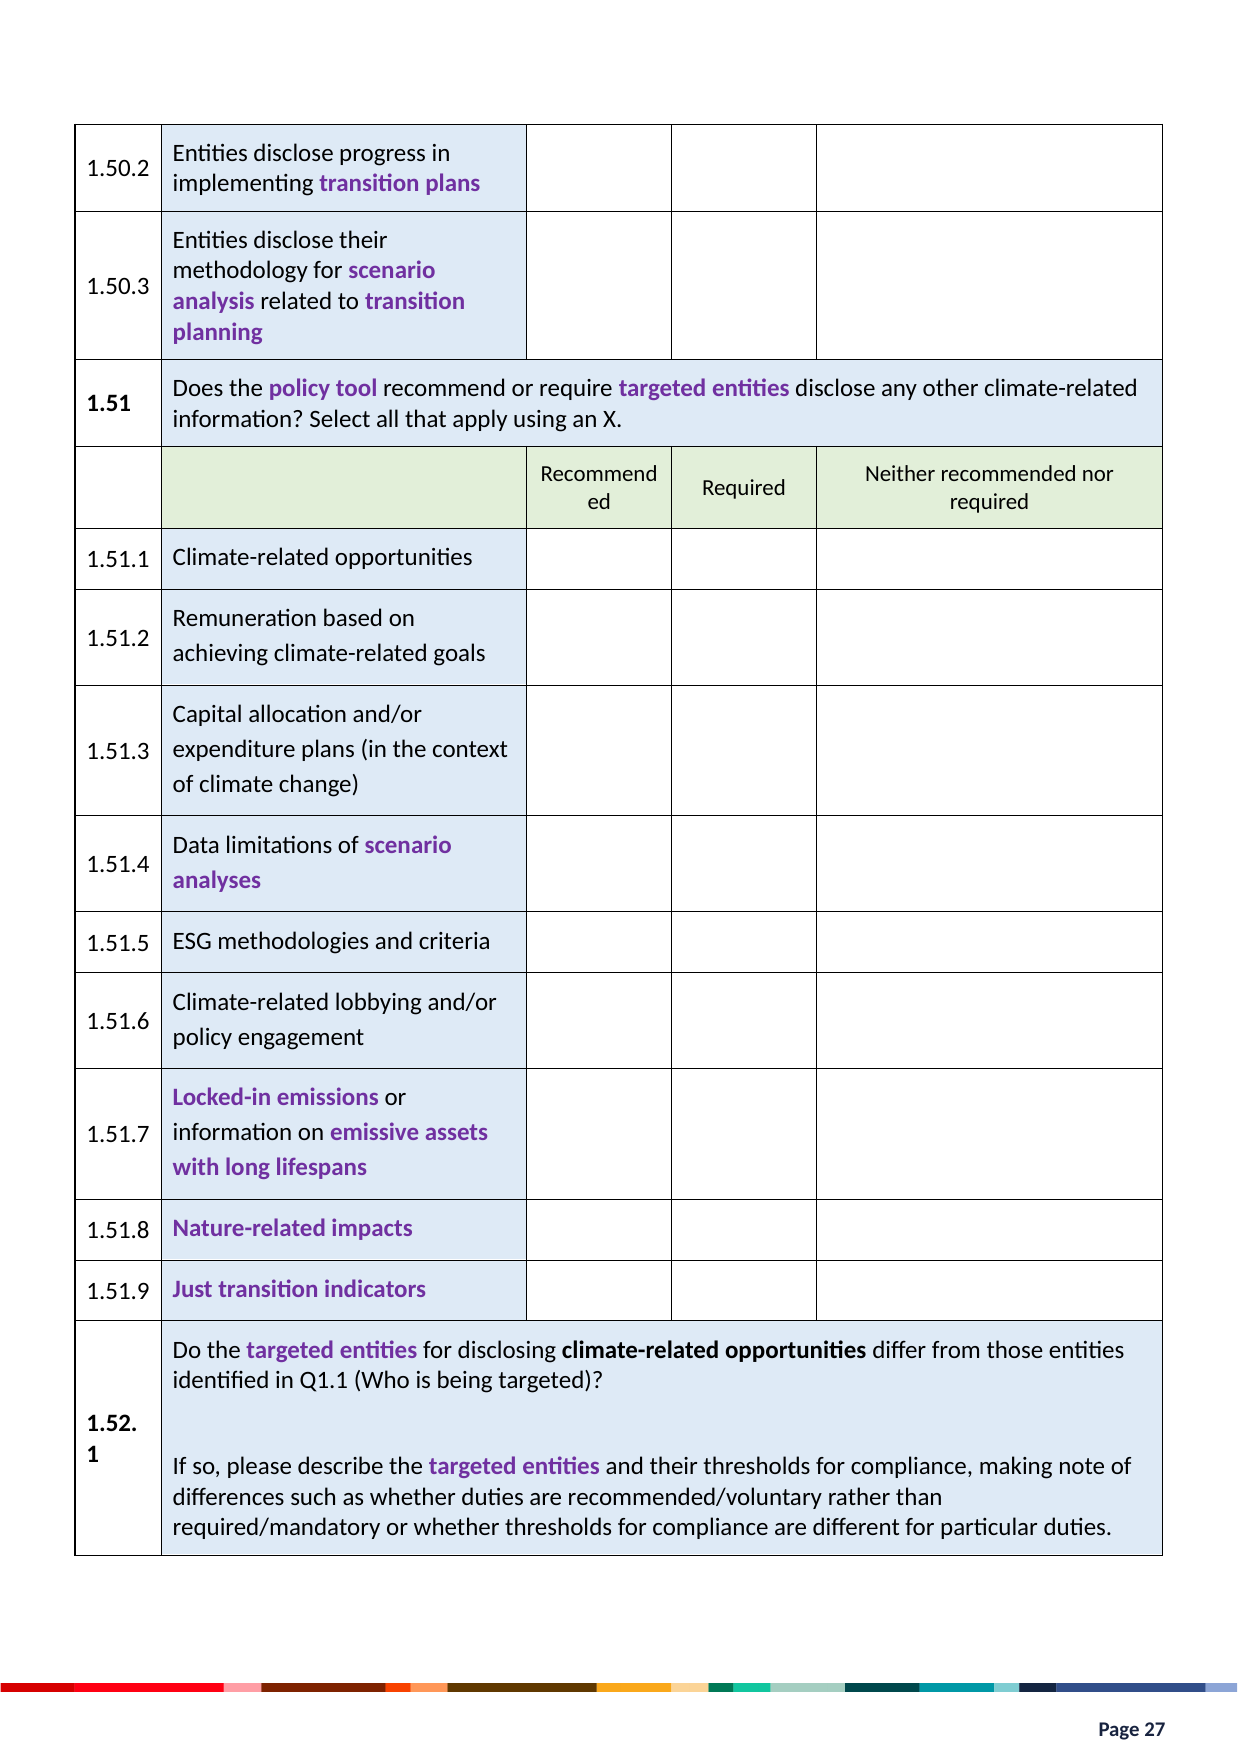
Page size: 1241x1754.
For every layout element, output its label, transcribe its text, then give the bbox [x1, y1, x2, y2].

table_cell [817, 1261, 1162, 1320]
table_cell Does the policy tool recommend or require targeted entities disclose any other climate-related information? Select all that apply using an X. [162, 360, 1162, 446]
table_cell Entities disclose progress in implementing transition plans [162, 125, 526, 211]
table_cell [672, 1261, 816, 1320]
table_cell [527, 1200, 671, 1259]
table_cell [817, 1200, 1162, 1259]
table_cell [672, 212, 816, 359]
table_cell 1.51.9 [76, 1261, 161, 1320]
table_cell [527, 212, 671, 359]
table_cell Entities disclose their methodology for scenario analysis related to transition planning [162, 212, 526, 359]
table_cell [672, 590, 816, 684]
table_cell Climate-related lobbying and/or policy engagement [162, 973, 526, 1068]
table_cell 1.51.7 [76, 1069, 161, 1199]
table_cell [162, 447, 526, 528]
table_cell [527, 529, 671, 589]
table_cell [672, 973, 816, 1068]
table_cell [527, 973, 671, 1068]
table_cell [672, 1069, 816, 1199]
table_cell Remuneration based on achieving climate-related goals [162, 590, 526, 684]
table_cell [672, 912, 816, 972]
table_cell 1.52.1 [76, 1321, 161, 1554]
table_cell [817, 529, 1162, 589]
table_cell 1.51.5 [76, 912, 161, 972]
table_cell 1.51.4 [76, 816, 161, 911]
table_cell [817, 125, 1162, 211]
table_cell [76, 447, 161, 528]
table_cell [672, 816, 816, 911]
table_cell 1.51.8 [76, 1200, 161, 1259]
table_cell Climate-related opportunities [162, 529, 526, 589]
table_cell [527, 590, 671, 684]
table_cell Do the targeted entities for disclosing climate-related opportunities differ from those entities identified in Q1.1 (Who is being targeted)? If so, please describe the targeted entities and their thresholds for compliance, making note of differences such as whether duties are recommended/voluntary rather than required/mandatory or whether thresholds for compliance are different for particular duties. [162, 1321, 1162, 1554]
table_cell 1.51.1 [76, 529, 161, 589]
table_cell [527, 1261, 671, 1320]
table_cell [817, 686, 1162, 815]
table_cell ESG methodologies and criteria [162, 912, 526, 972]
table_cell 1.50.2 [76, 125, 161, 211]
table_cell [527, 816, 671, 911]
table_cell [672, 125, 816, 211]
table_cell [527, 686, 671, 815]
table_cell 1.51 [76, 360, 161, 446]
table_cell 1.50.3 [76, 212, 161, 359]
table_cell Recommended [527, 447, 671, 528]
table_cell [527, 1069, 671, 1199]
table_cell Required [672, 447, 816, 528]
table_cell 1.51.6 [76, 973, 161, 1068]
table_cell 1.51.2 [76, 590, 161, 684]
table_cell [817, 973, 1162, 1068]
table_cell [672, 686, 816, 815]
table_cell [817, 912, 1162, 972]
table_cell [817, 590, 1162, 684]
table_cell [817, 816, 1162, 911]
table_cell Nature-related impacts [162, 1200, 526, 1259]
table_cell Locked-in emissions or information on emissive assets with long lifespans [162, 1069, 526, 1199]
table_cell Just transition indicators [162, 1261, 526, 1320]
table_cell [527, 912, 671, 972]
table_cell Data limitations of scenario analyses [162, 816, 526, 911]
picture [0, 1683, 1236, 1692]
table_cell [672, 1200, 816, 1259]
table_cell [672, 529, 816, 589]
table_cell [527, 125, 671, 211]
table_cell 1.51.3 [76, 686, 161, 815]
table_cell Neither recommended nor required [817, 447, 1162, 528]
table_cell Capital allocation and/or expenditure plans (in the context of climate change) [162, 686, 526, 815]
table_cell [817, 1069, 1162, 1199]
table_cell [817, 212, 1162, 359]
